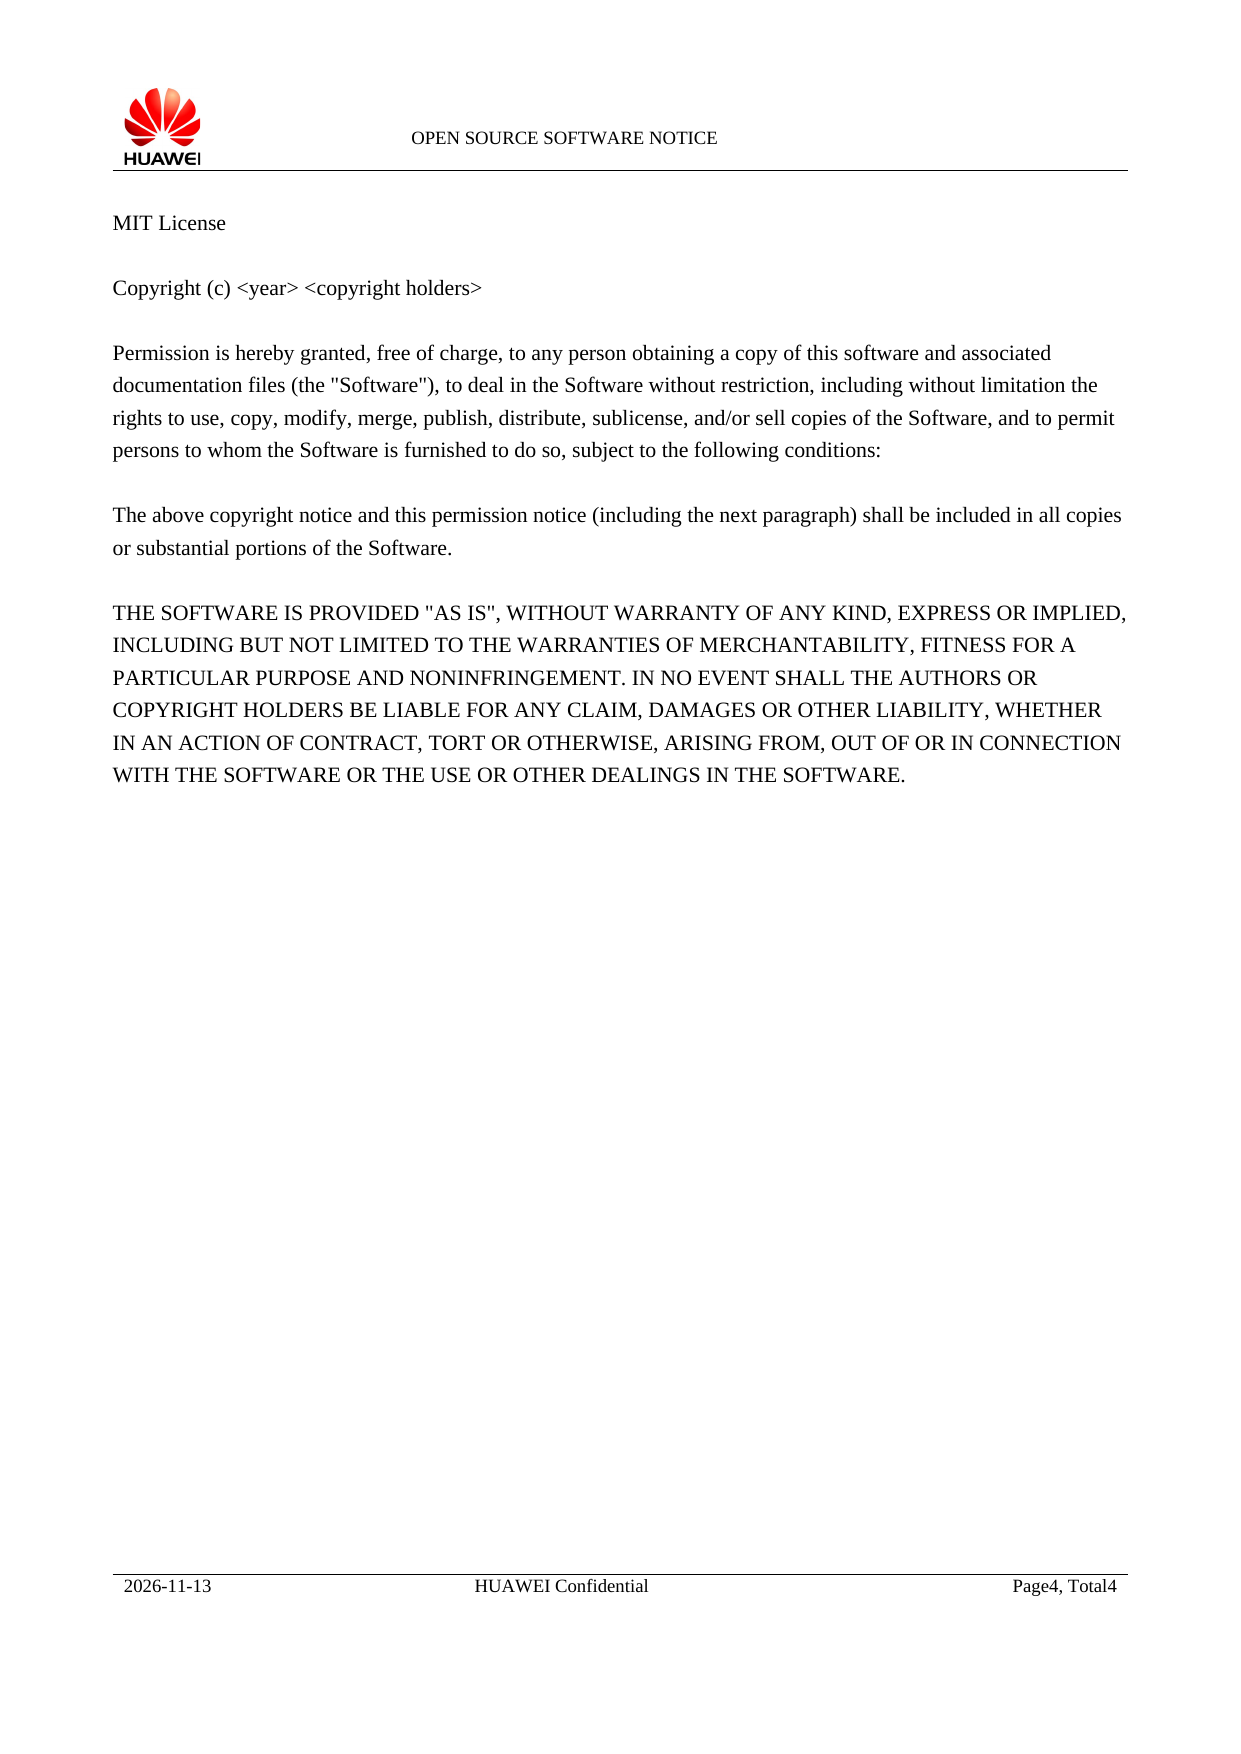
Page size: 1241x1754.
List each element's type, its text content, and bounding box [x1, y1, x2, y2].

picture [124, 88, 201, 165]
text MIT License Copyright (c) <year> <copyright holders> Permission is hereby granted, free of charge, to any person obtaining a copy of this software and associated documentation files (the "Software"), to deal in the Software without restriction, including without limitation the rights to use, copy, modify, merge, publish, distribute, sublicense, and/or sell copies of the Software, and to permit persons to whom the Software is furnished to do so, subject to the following conditions: The above copyright notice and this permission notice (including the next paragraph) shall be included in all copies or substantial portions of the Software. THE SOFTWARE IS PROVIDED "AS IS", WITHOUT WARRANTY OF ANY KIND, EXPRESS OR IMPLIED, INCLUDING BUT NOT LIMITED TO THE WARRANTIES OF MERCHANTABILITY, FITNESS FOR A PARTICULAR PURPOSE AND NONINFRINGEMENT. IN NO EVENT SHALL THE AUTHORS OR COPYRIGHT HOLDERS BE LIABLE FOR ANY CLAIM, DAMAGES OR OTHER LIABILITY, WHETHER IN AN ACTION OF CONTRACT, TORT OR OTHERWISE, ARISING FROM, OUT OF OR IN CONNECTION WITH THE SOFTWARE OR THE USE OR OTHER DEALINGS IN THE SOFTWARE. [112, 206, 1128, 791]
